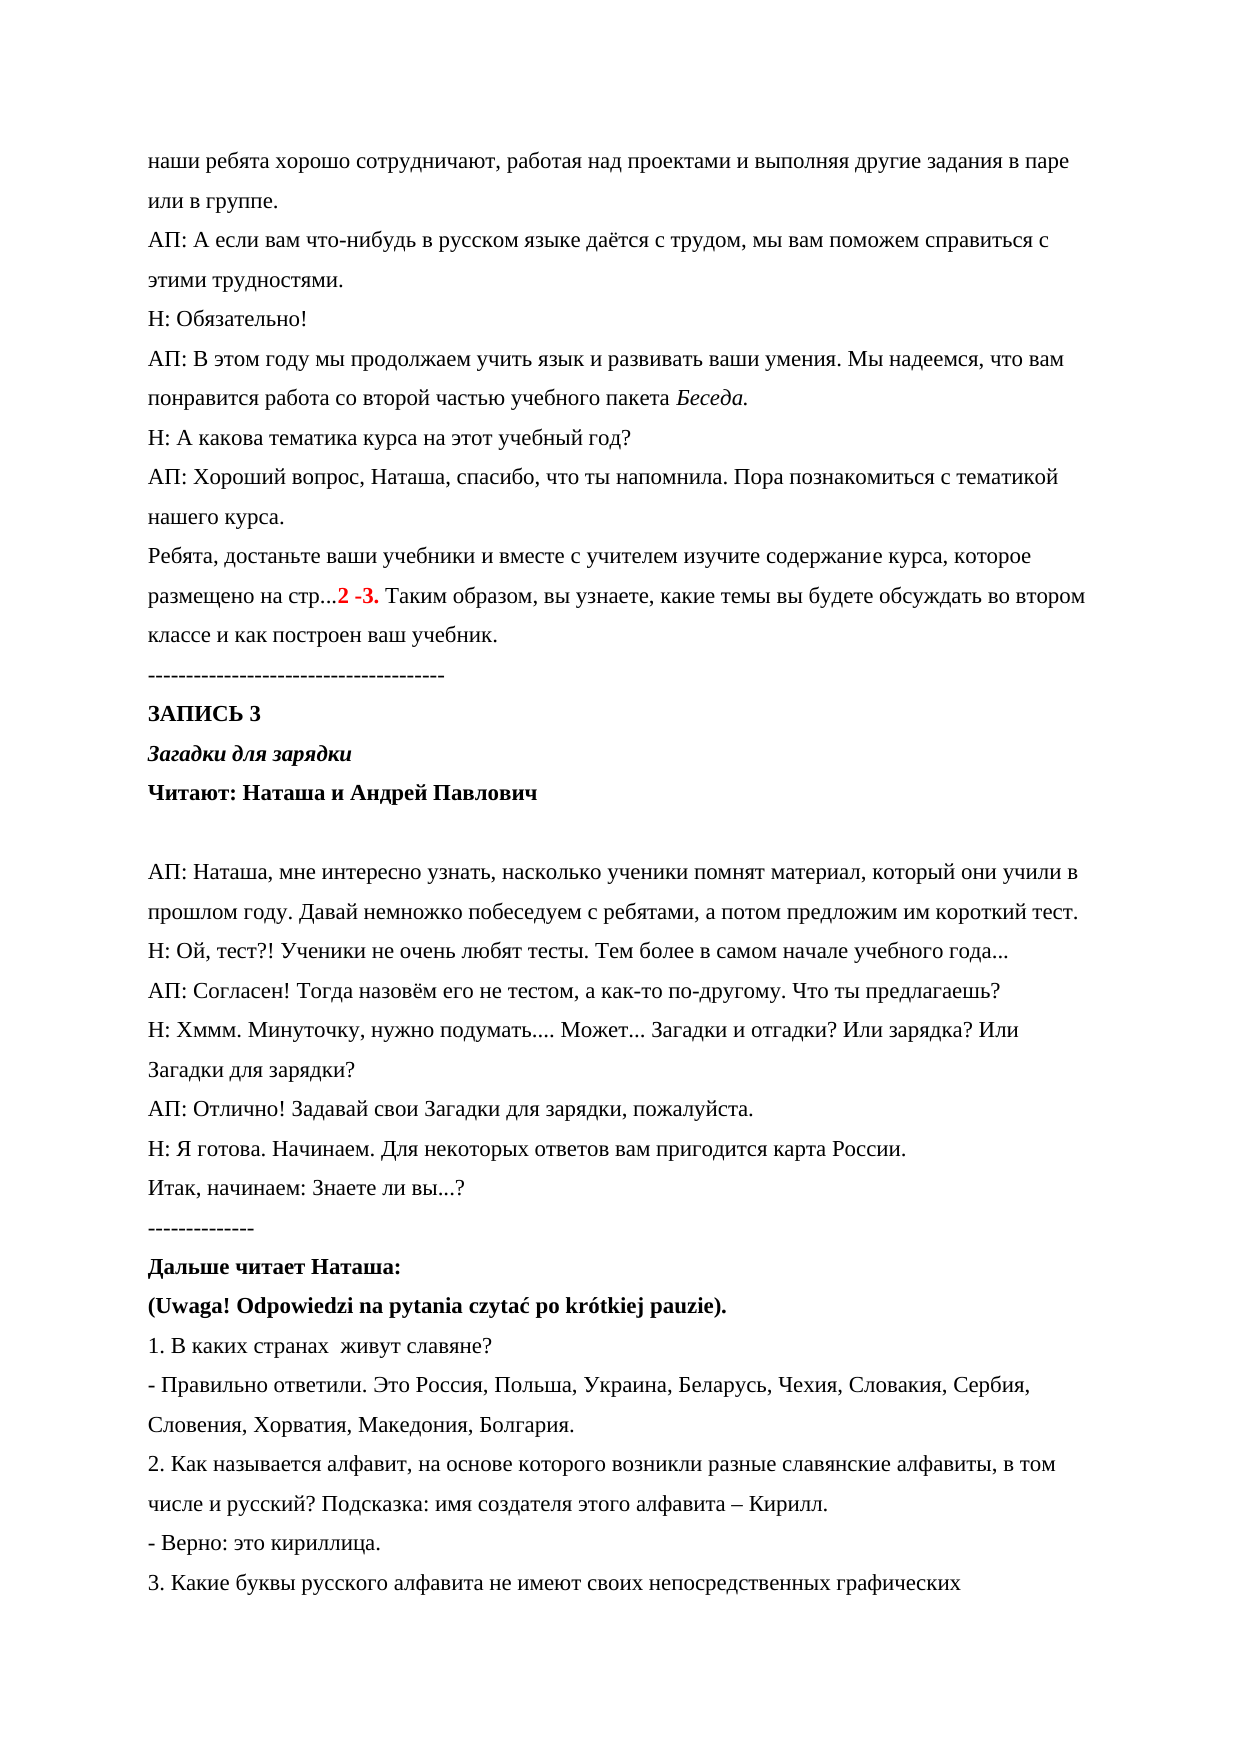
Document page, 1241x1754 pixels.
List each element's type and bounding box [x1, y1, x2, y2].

text [148, 148, 1093, 1595]
